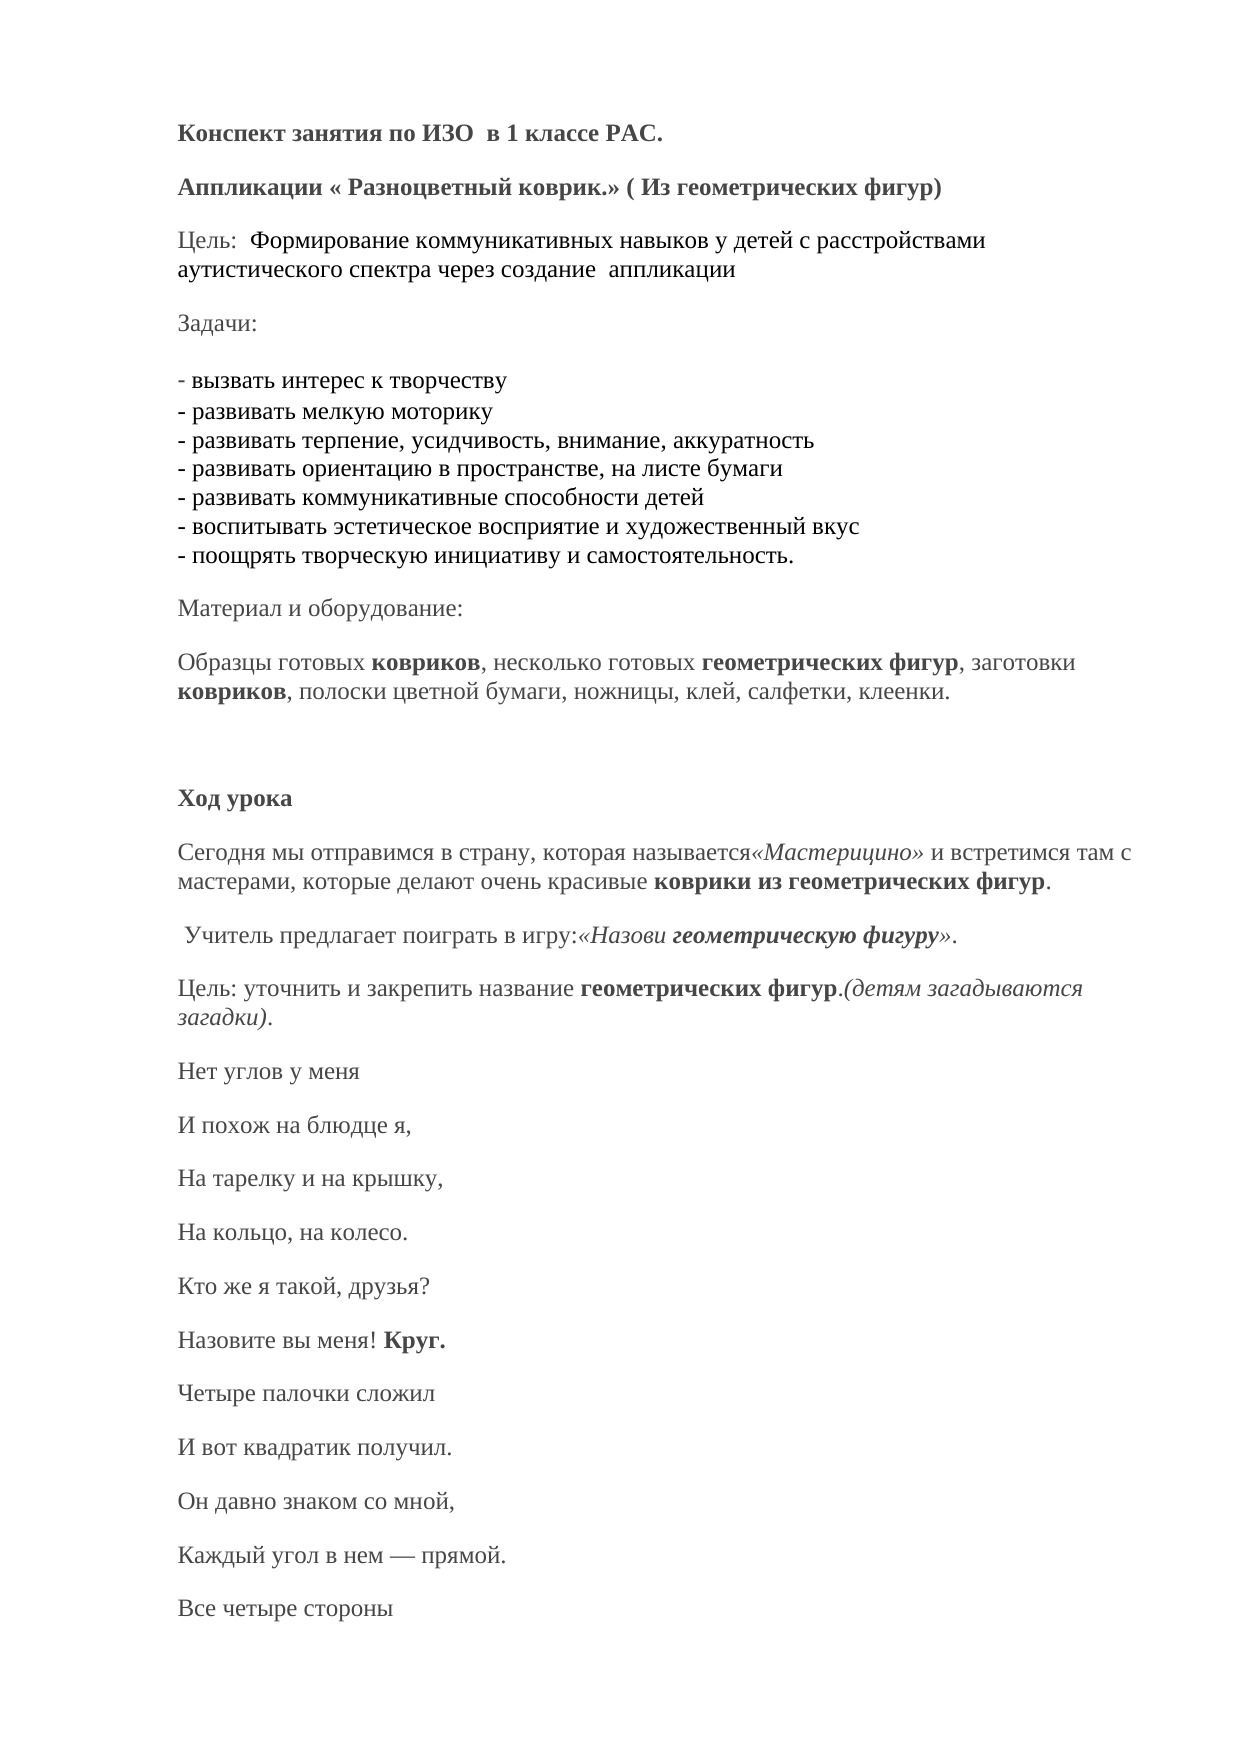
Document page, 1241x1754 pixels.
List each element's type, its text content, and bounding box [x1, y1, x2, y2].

text Кто же я такой, друзья? [177, 1271, 1152, 1300]
text Каждый угол в нем — прямой. [177, 1540, 1152, 1568]
text Нет углов у меня [177, 1056, 1152, 1085]
text Конспект занятия по ИЗО в 1 классе РАС. [177, 118, 1152, 147]
text Задачи: [177, 308, 1152, 337]
text И вот квадратик получил. [177, 1432, 1152, 1461]
text И похож на блюдце я, [177, 1110, 1152, 1138]
text Четыре палочки сложил [177, 1378, 1152, 1407]
text На тарелку и на крышку, [177, 1163, 1152, 1192]
text - вызвать интерес к творчеству - развивать мелкую моторику - развивать терпение, усидчивость, внимание, аккуратность - развивать ориентацию в пространстве, на листе бумаги - развивать коммуникативные способности детей - воспитывать эстетическое восприятие и художественный вкус - поощрять творческую инициативу и самостоятельность. [177, 362, 1152, 568]
text Учитель предлагает поиграть в игру:«Назови геометрическую фигуру». [177, 920, 1152, 948]
text Цель: уточнить и закрепить название геометрических фигур.(детям загадываются загадки). [177, 973, 1152, 1031]
text Он давно знаком со мной, [177, 1486, 1152, 1515]
text Аппликации « Разноцветный коврик.» ( Из геометрических фигур) [177, 172, 1152, 201]
text Цель: Формирование коммуникативных навыков у детей с расстройствами аутистического спектра через создание аппликации [736, 226, 1152, 283]
text На кольцо, на колесо. [177, 1217, 1152, 1246]
text Назовите вы меня! Круг. [177, 1325, 1152, 1353]
text Все четыре стороны [177, 1593, 1152, 1622]
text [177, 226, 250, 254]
text Образцы готовых ковриков, несколько готовых геометрических фигур, заготовки ковриков, полоски цветной бумаги, ножницы, клей, салфетки, клеенки. [177, 647, 1152, 705]
text Ход урока [177, 783, 1152, 812]
text Материал и оборудование: [177, 593, 1152, 622]
text Сегодня мы отправимся в страну, которая называется«Мастерицино» и встретимся там с мастерами, которые делают очень красивые коврики из геометрических фигур. [177, 837, 1152, 895]
